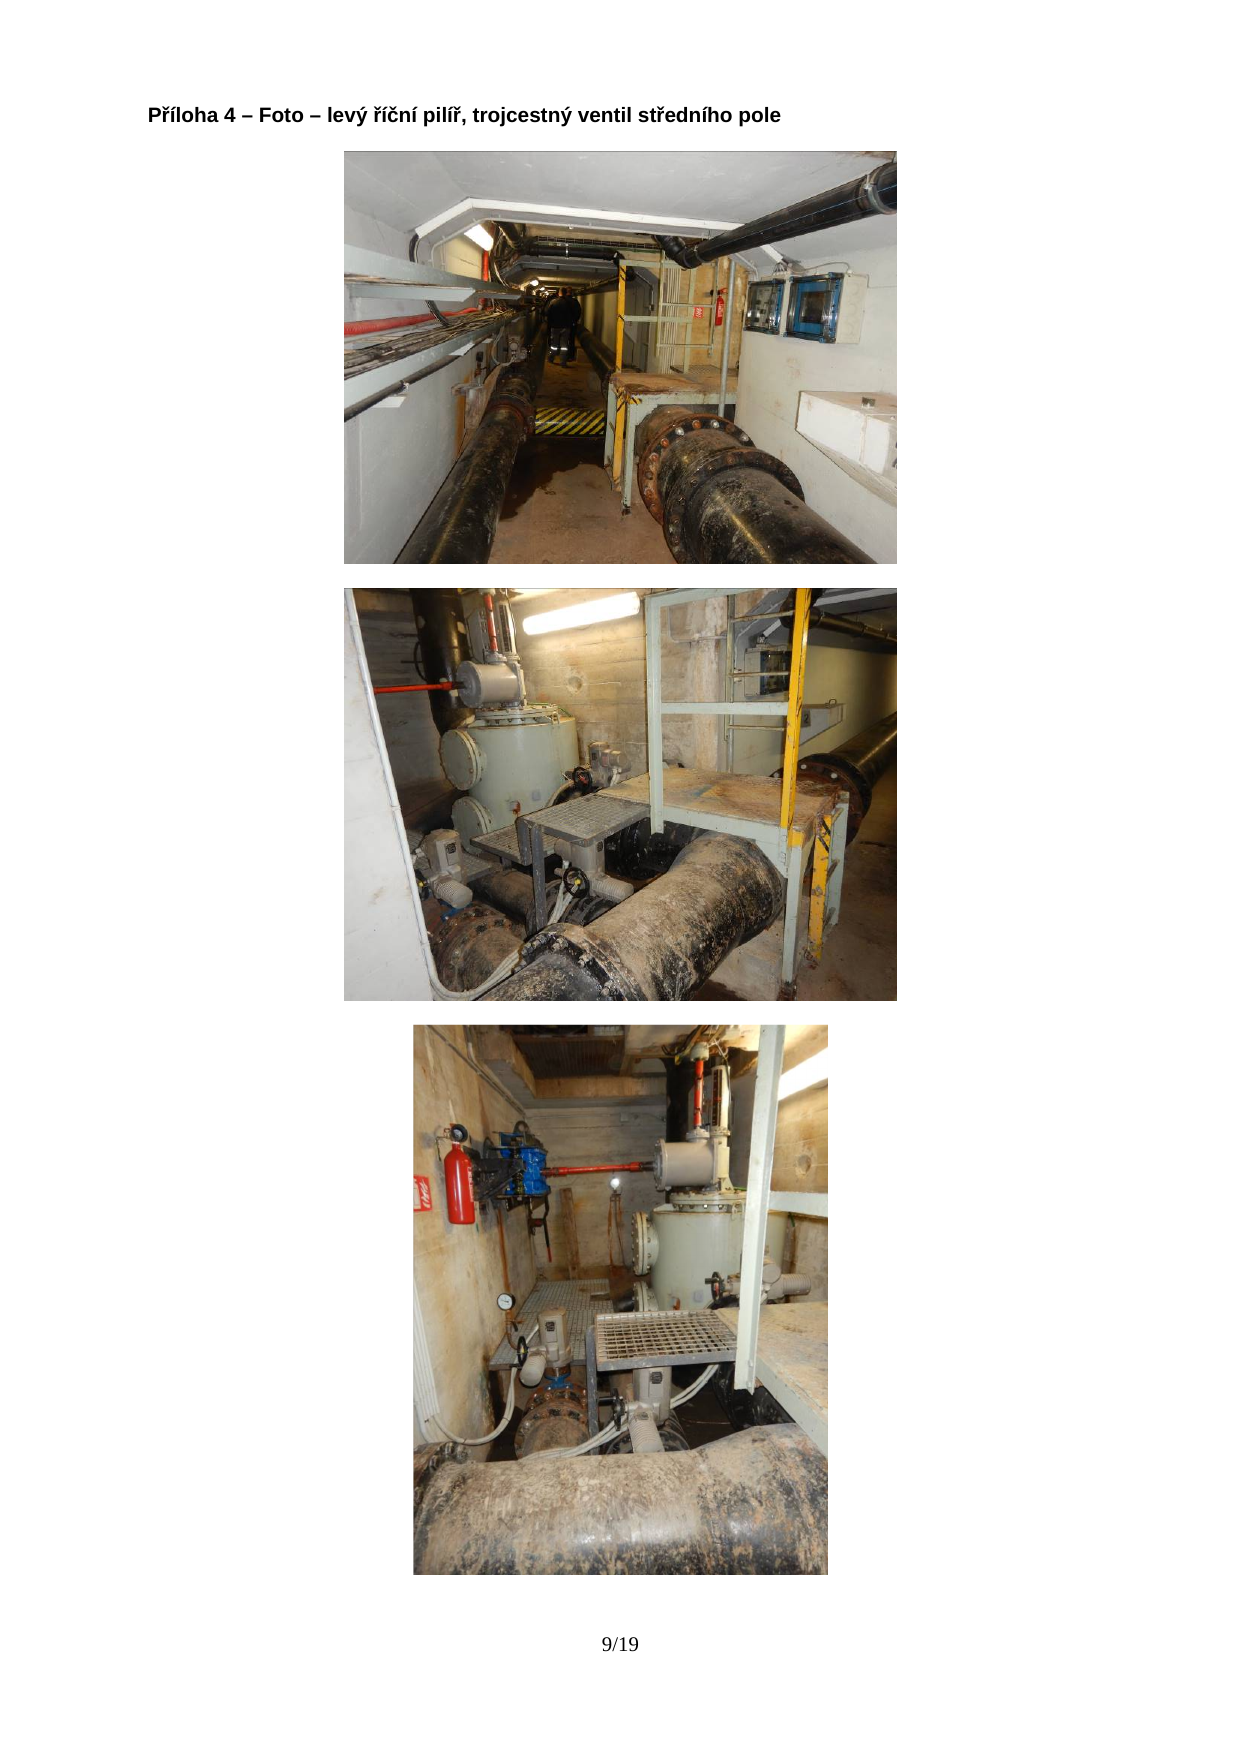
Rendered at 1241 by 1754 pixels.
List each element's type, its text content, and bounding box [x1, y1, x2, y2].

picture [344, 588, 897, 1001]
picture [414, 1025, 828, 1575]
text Příloha 4 – Foto – levý říční pilíř, trojcestný ventil středního pole [148, 103, 1092, 127]
picture [344, 151, 897, 564]
